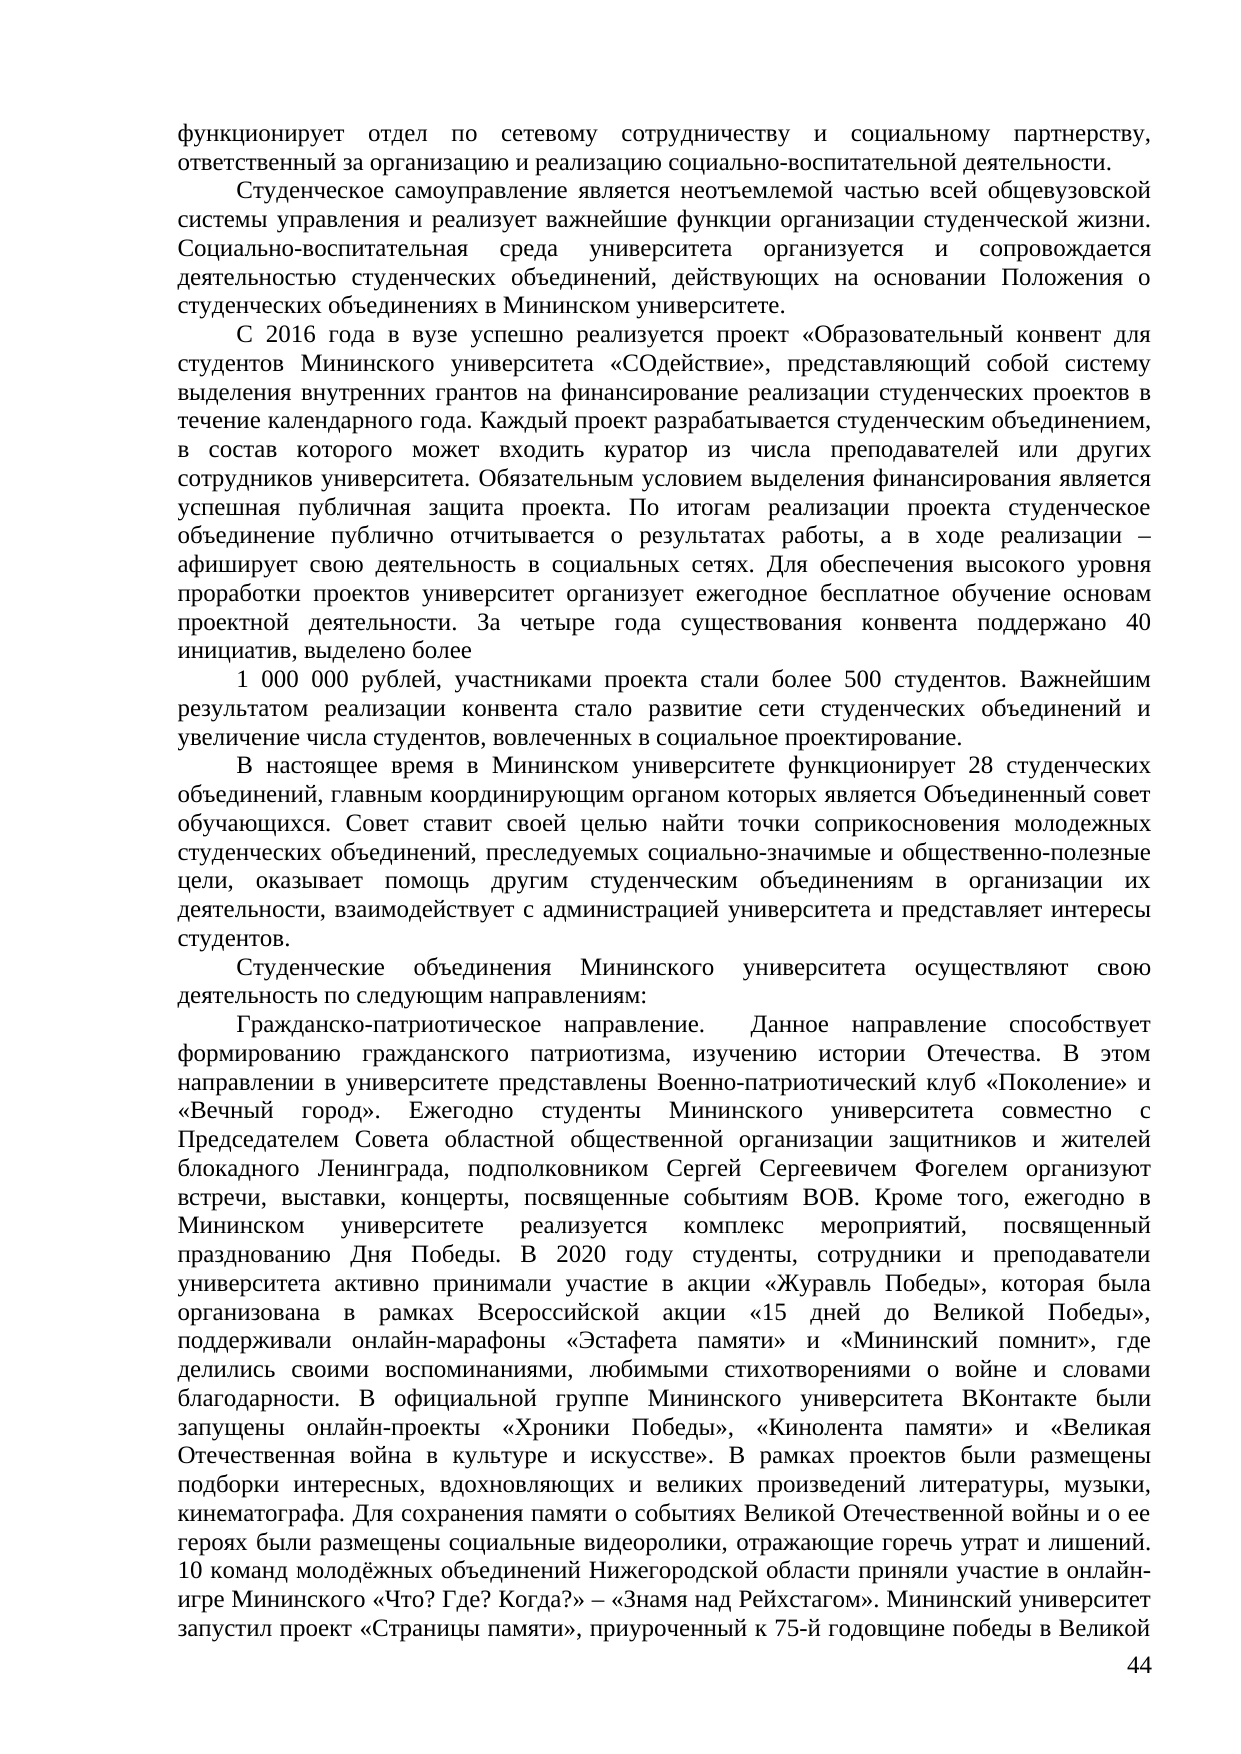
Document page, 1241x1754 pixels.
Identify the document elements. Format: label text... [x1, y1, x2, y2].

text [177, 1009, 1152, 1642]
text В настоящее время в Мининском университете функционирует 28 студенческих объединений, главным координирующим органом которых является Объединенный совет обучающихся. Совет ставит своей целью найти точки соприкосновения молодежных студенческих объединений, преследуемых социально-значимые и общественно-полезные цели, оказывает помощь другим студенческим объединениям в организации их деятельности, взаимодействует с администрацией университета и представляет интересы студентов. [177, 751, 1152, 952]
text С 2016 года в вузе успешно реализуется проект «Образовательный конвент для студентов Мининского университета «СОдействие», представляющий собой систему выделения внутренних грантов на финансирование реализации студенческих проектов в течение календарного года. Каждый проект разрабатывается студенческим объединением, в состав которого может входить куратор из числа преподавателей или других сотрудников университета. Обязательным условием выделения финансирования является успешная публичная защита проекта. По итогам реализации проекта студенческое объединение публично отчитывается о результатах работы, а в ходе реализации – афиширует свою деятельность в социальных сетях. Для обеспечения высокого уровня проработки проектов университет организует ежегодное бесплатное обучение основам проектной деятельности. За четыре года существования конвента поддержано 40 инициатив, выделено более [177, 319, 1152, 664]
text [177, 118, 1152, 176]
text 1 000 000 рублей, участниками проекта стали более 500 студентов. Важнейшим результатом реализации конвента стало развитие сети студенческих объединений и увеличение числа студентов, вовлеченных в социальное проектирование. [177, 664, 1152, 751]
text Студенческие объединения Мининского университета осуществляют свою деятельность по следующим направлениям: [177, 952, 1152, 1009]
text Студенческое самоуправление является неотъемлемой частью всей общевузовской системы управления и реализует важнейшие функции организации студенческой жизни. Социально-воспитательная среда университета организуется и сопровождается деятельностью студенческих объединений, действующих на основании Положения о студенческих объединениях в Мининском университете. [177, 176, 1152, 319]
